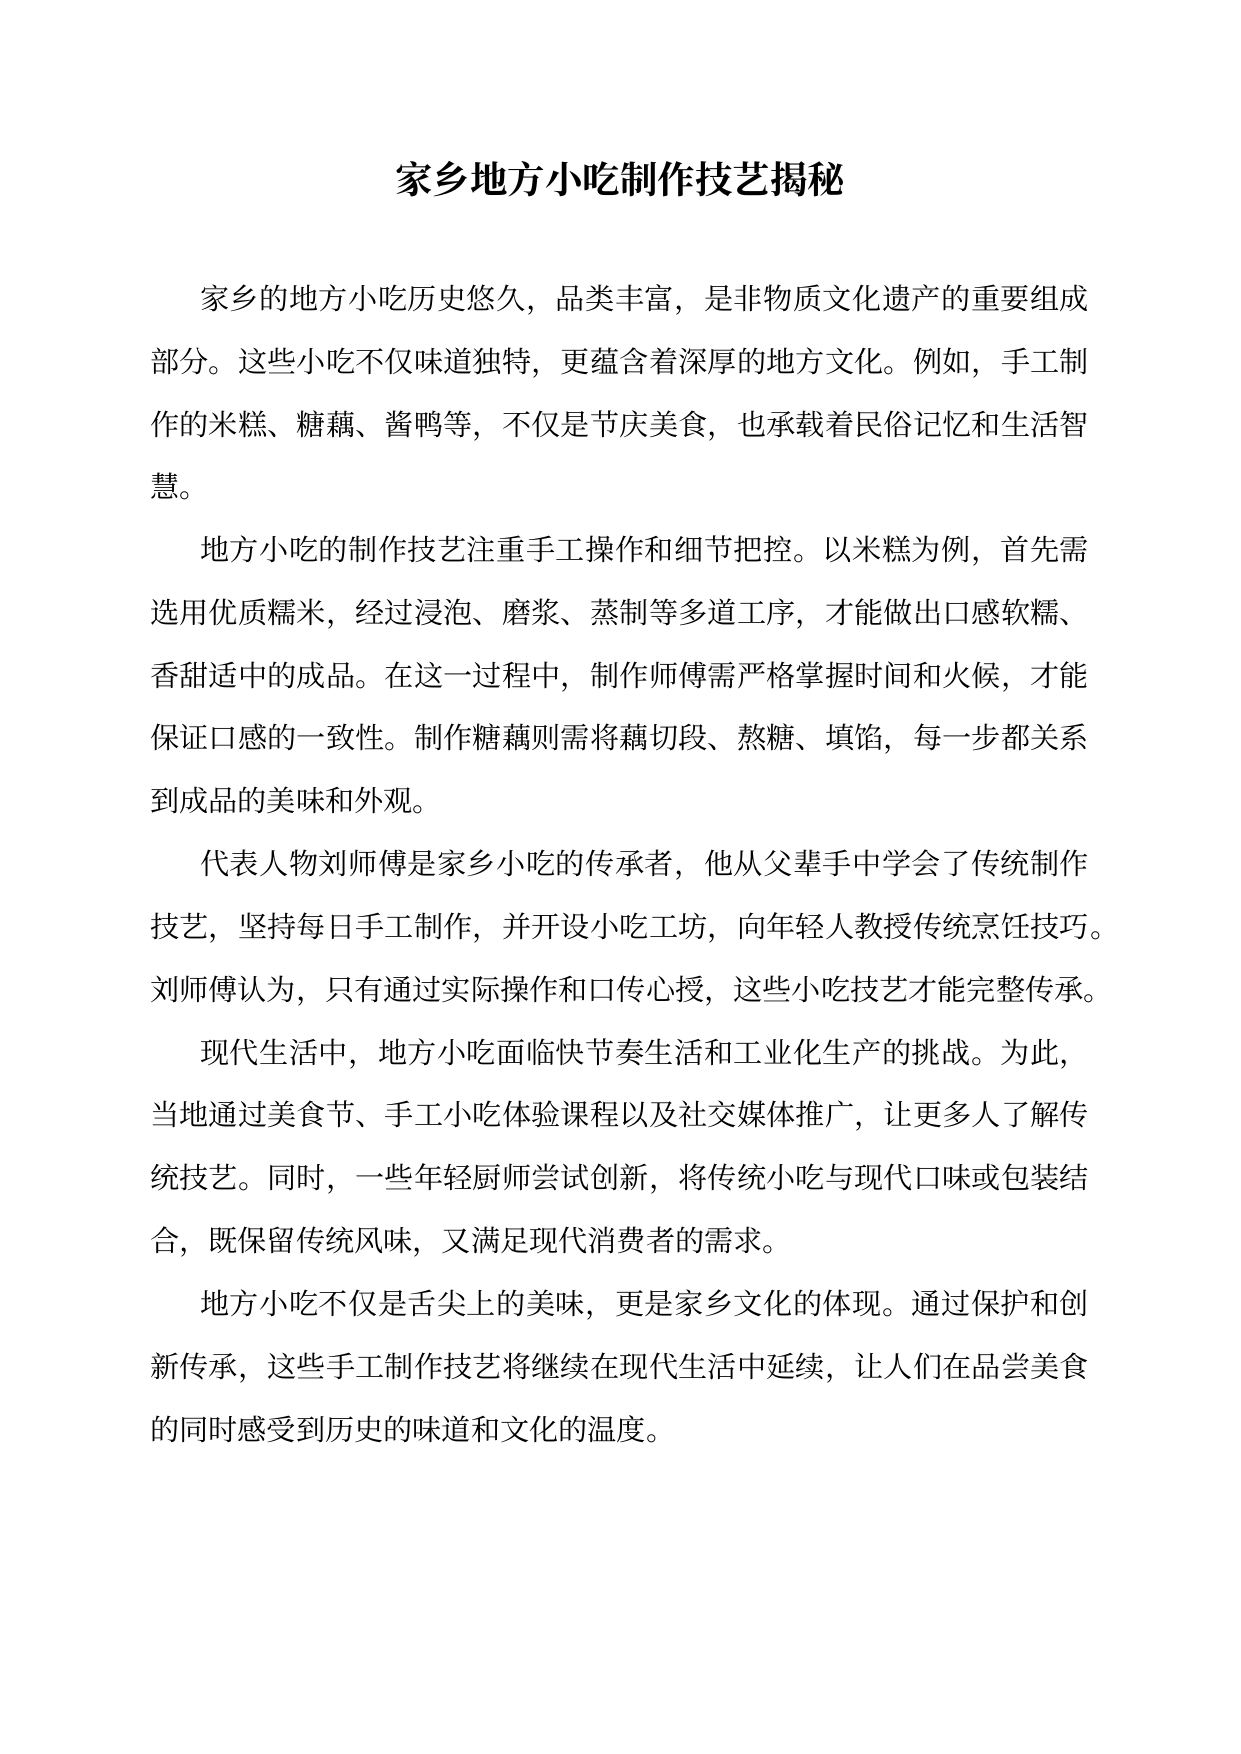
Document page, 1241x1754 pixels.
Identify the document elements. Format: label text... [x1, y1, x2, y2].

text 现代生活中，地方小吃面临快节奏生活和工业化生产的挑战。为此，当地通过美食节、手工小吃体验课程以及社交媒体推广，让更多人了解传统技艺。同时，一些年轻厨师尝试创新，将传统小吃与现代口味或包装结合，既保留传统风味，又满足现代消费者的需求。 [150, 1029, 1090, 1260]
text 代表人物刘师傅是家乡小吃的传承者，他从父辈手中学会了传统制作技艺，坚持每日手工制作，并开设小吃工坊，向年轻人教授传统烹饪技巧。刘师傅认为，只有通过实际操作和口传心授，这些小吃技艺才能完整传承。 [150, 841, 1090, 1008]
text 地方小吃不仅是舌尖上的美味，更是家乡文化的体现。通过保护和创新传承，这些手工制作技艺将继续在现代生活中延续，让人们在品尝美食的同时感受到历史的味道和文化的温度。 [150, 1281, 1090, 1448]
subtitle 家乡地方小吃制作技艺揭秘 [150, 150, 1090, 204]
text 家乡的地方小吃历史悠久，品类丰富，是非物质文化遗产的重要组成部分。这些小吃不仅味道独特，更蕴含着深厚的地方文化。例如，手工制作的米糕、糖藕、酱鸭等，不仅是节庆美食，也承载着民俗记忆和生活智慧。 [150, 276, 1090, 506]
text 地方小吃的制作技艺注重手工操作和细节把控。以米糕为例，首先需选用优质糯米，经过浸泡、磨浆、蒸制等多道工序，才能做出口感软糯、香甜适中的成品。在这一过程中，制作师傅需严格掌握时间和火候，才能保证口感的一致性。制作糖藕则需将藕切段、熬糖、填馅，每一步都关系到成品的美味和外观。 [150, 527, 1090, 820]
